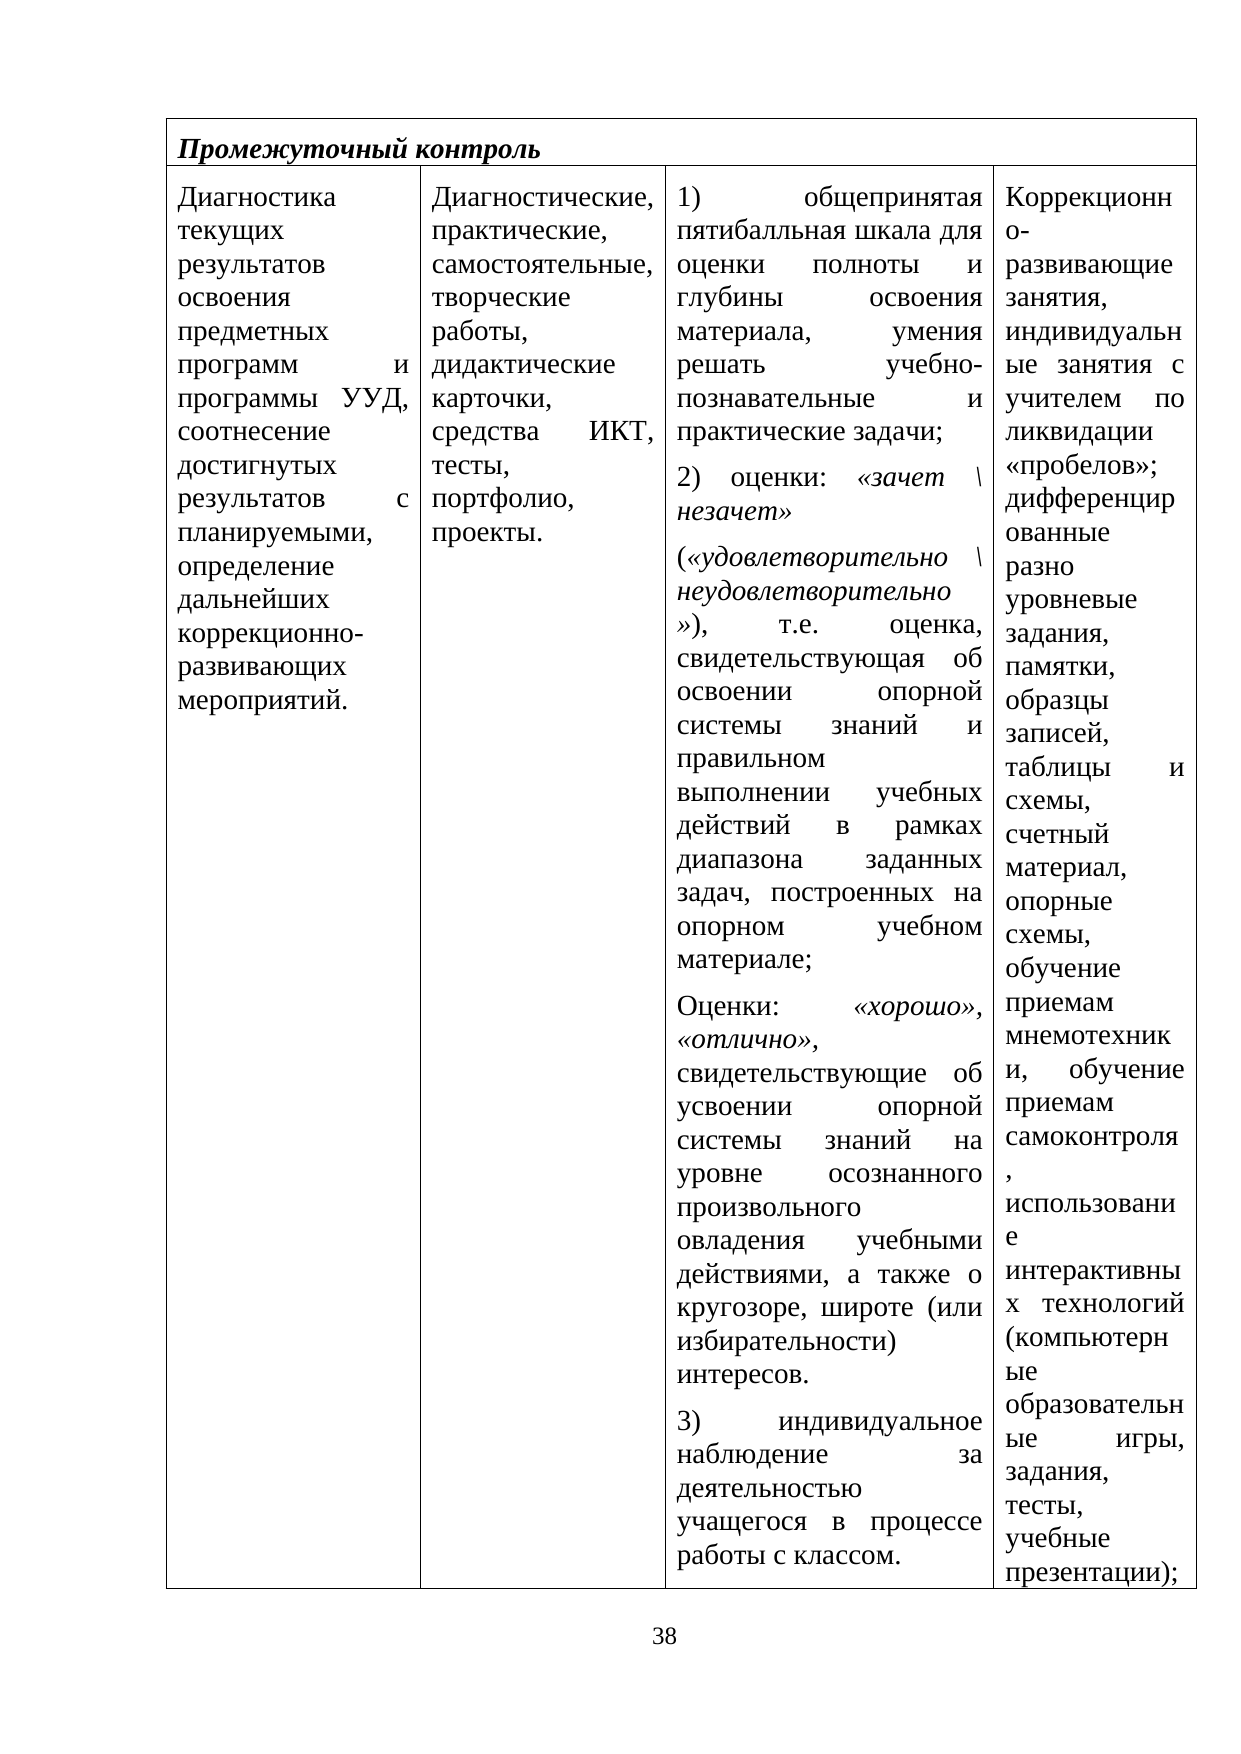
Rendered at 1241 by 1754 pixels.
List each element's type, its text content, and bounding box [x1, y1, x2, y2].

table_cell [666, 166, 993, 1587]
table_cell Промежуточный контроль [167, 119, 1196, 165]
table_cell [421, 166, 665, 1587]
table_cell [994, 166, 1196, 1587]
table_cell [167, 166, 420, 1587]
